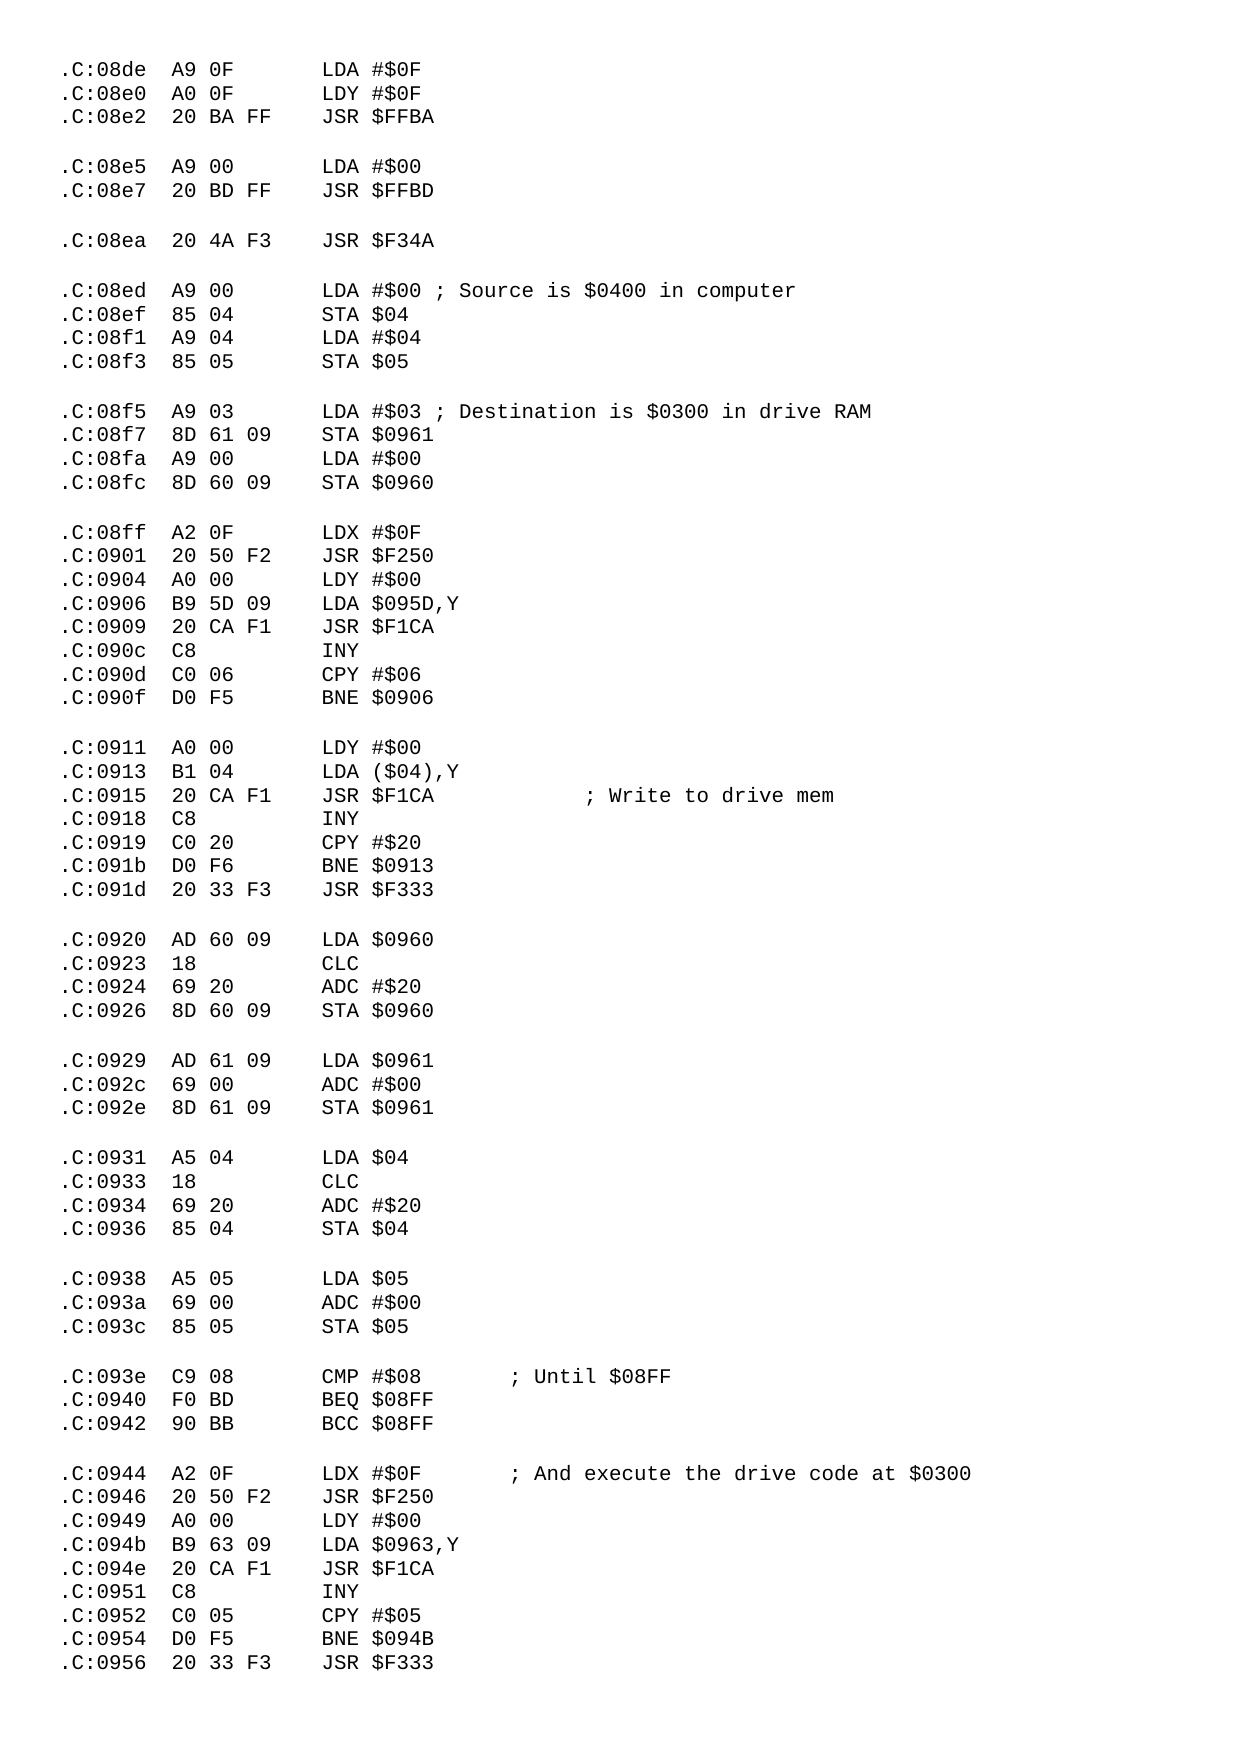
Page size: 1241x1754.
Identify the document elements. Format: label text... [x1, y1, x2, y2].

text .C:090d C0 06 CPY #$06 [59, 664, 1181, 687]
text .C:0906 B9 5D 09 LDA $095D,Y [59, 593, 1181, 616]
text .C:0915 20 CA F1 JSR $F1CA ; Write to drive mem [59, 784, 1181, 808]
text .C:0942 90 BB BCC $08FF [59, 1413, 1181, 1437]
text .C:0951 C8 INY [59, 1581, 1181, 1605]
text .C:08f5 A9 03 LDA #$03 ; Destination is $0300 in drive RAM [59, 401, 1181, 424]
text .C:094e 20 CA F1 JSR $F1CA [59, 1557, 1181, 1581]
text .C:091b D0 F6 BNE $0913 [59, 856, 1181, 879]
text .C:090c C8 INY [59, 640, 1181, 664]
text .C:093a 69 00 ADC #$00 [59, 1292, 1181, 1316]
text .C:0944 A2 0F LDX #$0F ; And execute the drive code at $0300 [59, 1463, 1181, 1487]
text .C:0929 AD 61 09 LDA $0961 [59, 1050, 1181, 1074]
text .C:0933 18 CLC [59, 1171, 1181, 1195]
text .C:0911 A0 00 LDY #$00 [59, 737, 1181, 761]
text .C:0913 B1 04 LDA ($04),Y [59, 761, 1181, 784]
text .C:08f1 A9 04 LDA #$04 [59, 327, 1181, 351]
text .C:090f D0 F5 BNE $0906 [59, 687, 1181, 711]
text .C:0923 18 CLC [59, 953, 1181, 976]
text .C:091d 20 33 F3 JSR $F333 [59, 879, 1181, 903]
text .C:0920 AD 60 09 LDA $0960 [59, 929, 1181, 953]
text .C:08ef 85 04 STA $04 [59, 303, 1181, 327]
text .C:08ea 20 4A F3 JSR $F34A [59, 230, 1181, 253]
text .C:08e2 20 BA FF JSR $FFBA [59, 106, 1181, 130]
text .C:0952 C0 05 CPY #$05 [59, 1605, 1181, 1628]
text .C:08ed A9 00 LDA #$00 ; Source is $0400 in computer [59, 280, 1181, 303]
text .C:08e0 A0 0F LDY #$0F [59, 83, 1181, 106]
text .C:094b B9 63 09 LDA $0963,Y [59, 1534, 1181, 1557]
text .C:0949 A0 00 LDY #$00 [59, 1510, 1181, 1534]
text .C:0918 C8 INY [59, 808, 1181, 832]
text .C:08e7 20 BD FF JSR $FFBD [59, 180, 1181, 203]
text .C:093e C9 08 CMP #$08 ; Until $08FF [59, 1366, 1181, 1389]
text .C:0924 69 20 ADC #$20 [59, 976, 1181, 1000]
text .C:0904 A0 00 LDY #$00 [59, 569, 1181, 593]
text .C:092c 69 00 ADC #$00 [59, 1074, 1181, 1097]
text .C:08f3 85 05 STA $05 [59, 351, 1181, 374]
text .C:0956 20 33 F3 JSR $F333 [59, 1652, 1181, 1676]
text .C:0954 D0 F5 BNE $094B [59, 1628, 1181, 1652]
text .C:0934 69 20 ADC #$20 [59, 1195, 1181, 1218]
text .C:08f7 8D 61 09 STA $0961 [59, 424, 1181, 448]
text .C:093c 85 05 STA $05 [59, 1316, 1181, 1339]
text .C:08e5 A9 00 LDA #$00 [59, 156, 1181, 180]
text .C:092e 8D 61 09 STA $0961 [59, 1097, 1181, 1121]
text .C:0919 C0 20 CPY #$20 [59, 832, 1181, 856]
text .C:0938 A5 05 LDA $05 [59, 1268, 1181, 1292]
text .C:0926 8D 60 09 STA $0960 [59, 1000, 1181, 1024]
text .C:08ff A2 0F LDX #$0F [59, 522, 1181, 545]
text .C:0946 20 50 F2 JSR $F250 [59, 1487, 1181, 1510]
text .C:08de A9 0F LDA #$0F [59, 59, 1181, 83]
text .C:08fa A9 00 LDA #$00 [59, 448, 1181, 472]
text .C:0940 F0 BD BEQ $08FF [59, 1389, 1181, 1413]
text .C:0936 85 04 STA $04 [59, 1218, 1181, 1242]
text .C:0909 20 CA F1 JSR $F1CA [59, 616, 1181, 640]
text .C:0931 A5 04 LDA $04 [59, 1147, 1181, 1171]
text .C:08fc 8D 60 09 STA $0960 [59, 472, 1181, 495]
text .C:0901 20 50 F2 JSR $F250 [59, 545, 1181, 569]
